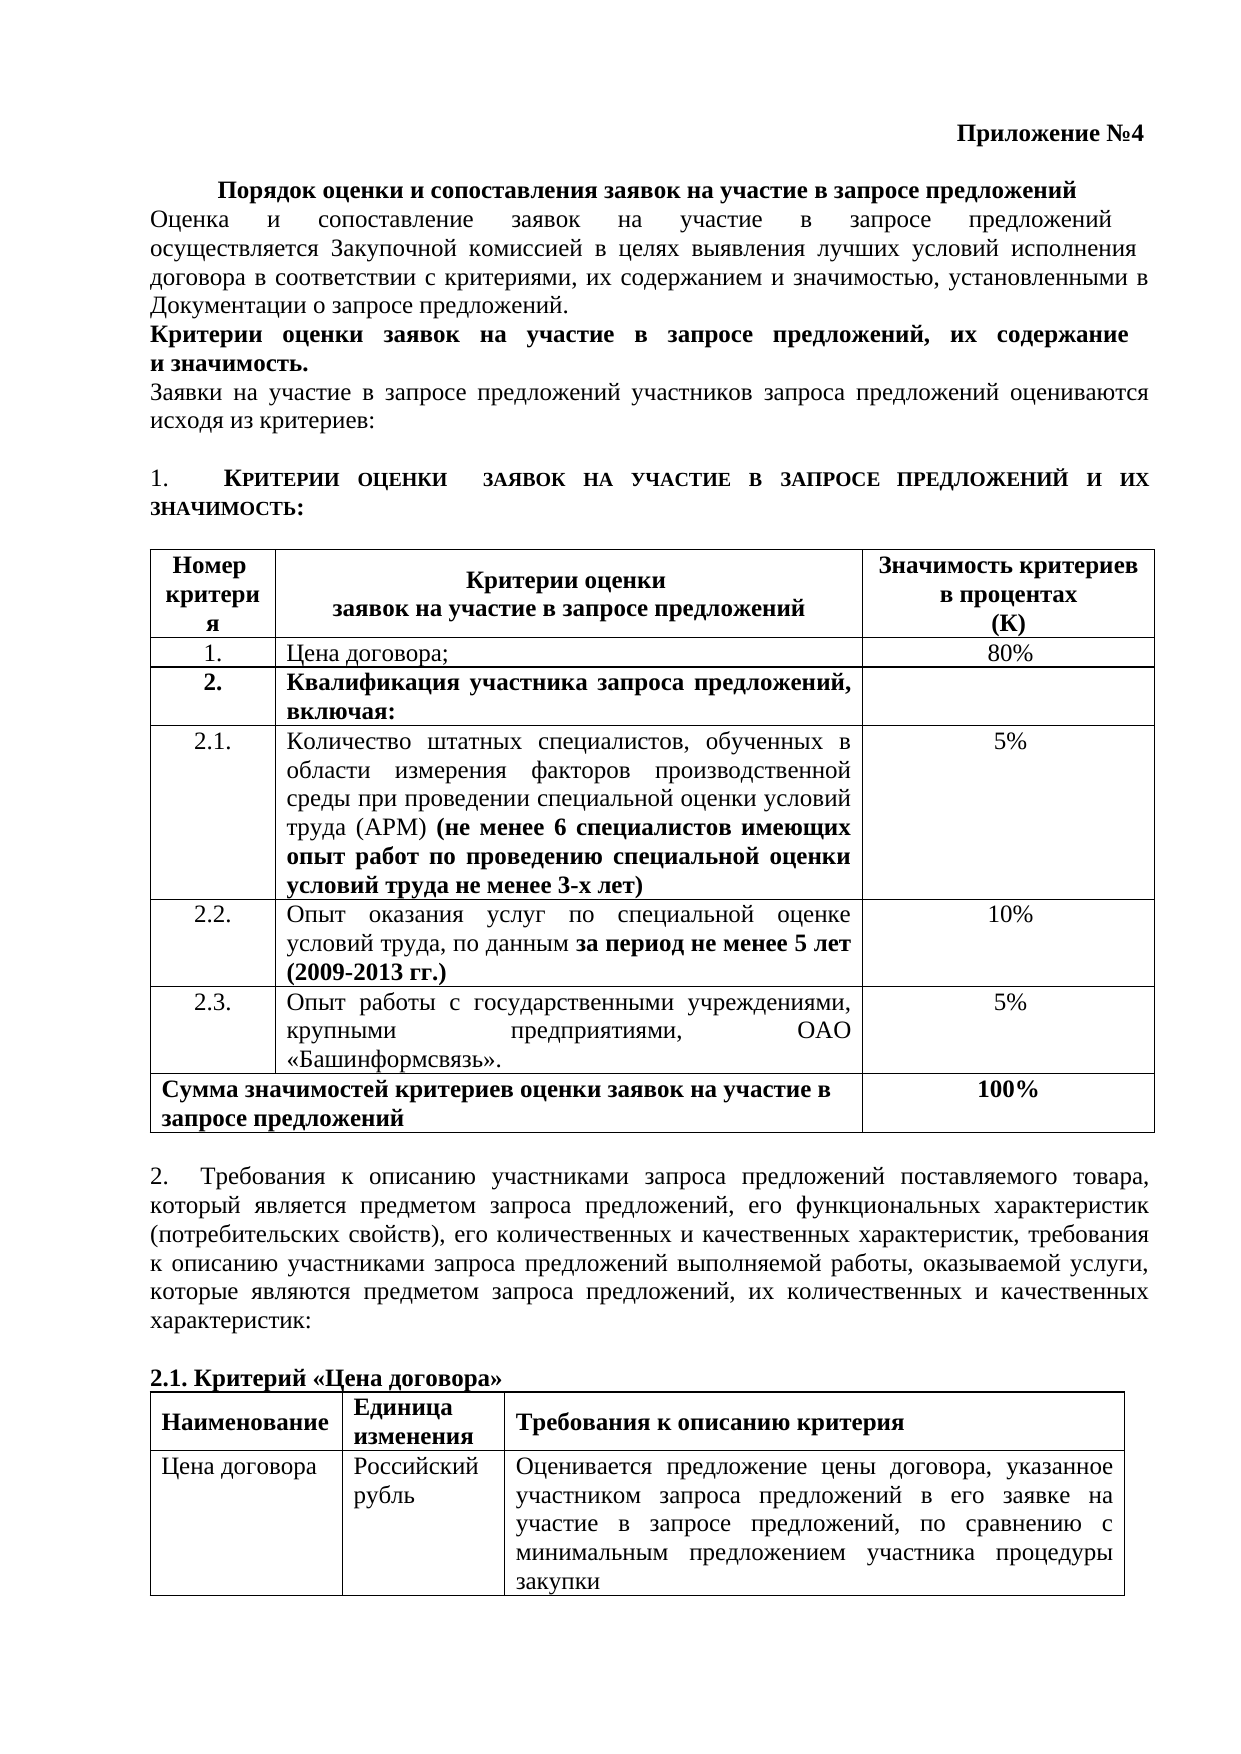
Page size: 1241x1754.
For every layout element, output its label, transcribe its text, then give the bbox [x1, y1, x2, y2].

subtitle Заявки на участие в запросе предложений участников запроса предложений оцениваются исходя из критериев: [150, 377, 1150, 434]
table_header Требования к описанию критерия [505, 1393, 1124, 1450]
table_cell Цена договора; [276, 638, 862, 666]
table_cell 100% [863, 1074, 1154, 1132]
table_cell 80% [863, 638, 1154, 666]
table_cell 5% [863, 726, 1154, 898]
table_cell Цена договора [151, 1451, 342, 1595]
table_cell 2.3. [151, 987, 275, 1073]
table_cell Количество штатных специалистов, обученных в области измерения факторов производственной среды при проведении специальной оценки условий труда (АРМ) (не менее 6 специалистов имеющих опыт работ по проведению специальной оценки условий труда не менее 3-х лет) [276, 726, 862, 898]
table_cell 2. [151, 668, 275, 725]
table_cell 2.2. [151, 900, 275, 986]
table_header Критерии оценки заявок на участие в запросе предложений [276, 550, 862, 637]
table_header Единица изменения [343, 1393, 504, 1450]
table_header Наименование [151, 1393, 342, 1450]
table_cell Сумма значимостей критериев оценки заявок на участие в запросе предложений [151, 1074, 862, 1132]
table_cell Опыт работы с государственными учреждениями, крупными предприятиями, ОАО «Башинформсвязь». [276, 987, 862, 1073]
table_header Значимость критериев в процентах (К) [863, 550, 1154, 637]
table_cell 2.1. [151, 726, 275, 898]
text Критерии оценки заявок на участие в запросе предложений, их содержание и значимость. [150, 319, 1150, 377]
table_cell Российский рубль [343, 1451, 504, 1595]
list Критерии оценки заявок на участие в ЗАПРОСЕ ПРЕДЛОЖЕНИЙ и их значимость: [150, 463, 1150, 521]
text Порядок оценки и сопоставления заявок на участие в запросе предложений [150, 176, 1144, 204]
table_cell Опыт оказания услуг по специальной оценке условий труда, по данным за период не менее 5 лет (2009-2013 гг.) [276, 900, 862, 986]
table_cell 5% [863, 987, 1154, 1073]
table_cell [863, 668, 1154, 725]
table_header Номер критерия [151, 550, 275, 637]
text 2. Требования к описанию участниками запроса предложений поставляемого товара, который является предметом запроса предложений, его функциональных характеристик (потребительских свойств), его количественных и качественных характеристик, требования к описанию участниками запроса предложений выполняемой работы, оказываемой услуги, которые являются предметом запроса предложений, их количественных и качественных характеристик: [150, 1161, 1150, 1334]
text 2.1. Критерий «Цена договора» [150, 1363, 1150, 1391]
table_cell Квалификация участника запроса предложений, включая: [276, 668, 862, 725]
text Оценка и сопоставление заявок на участие в запросе предложений осуществляется Закупочной комиссией в целях выявления лучших условий исполнения договора в соответствии с критериями, их содержанием и значимостью, установленными в Документации о запросе предложений. [150, 204, 1150, 319]
table_cell 10% [863, 900, 1154, 986]
table_cell 1. [151, 638, 275, 666]
text Приложение №4 [150, 118, 1144, 147]
table_cell Оценивается предложение цены договора, указанное участником запроса предложений в его заявке на участие в запросе предложений, по сравнению с минимальным предложением участника процедуры закупки [505, 1451, 1124, 1595]
